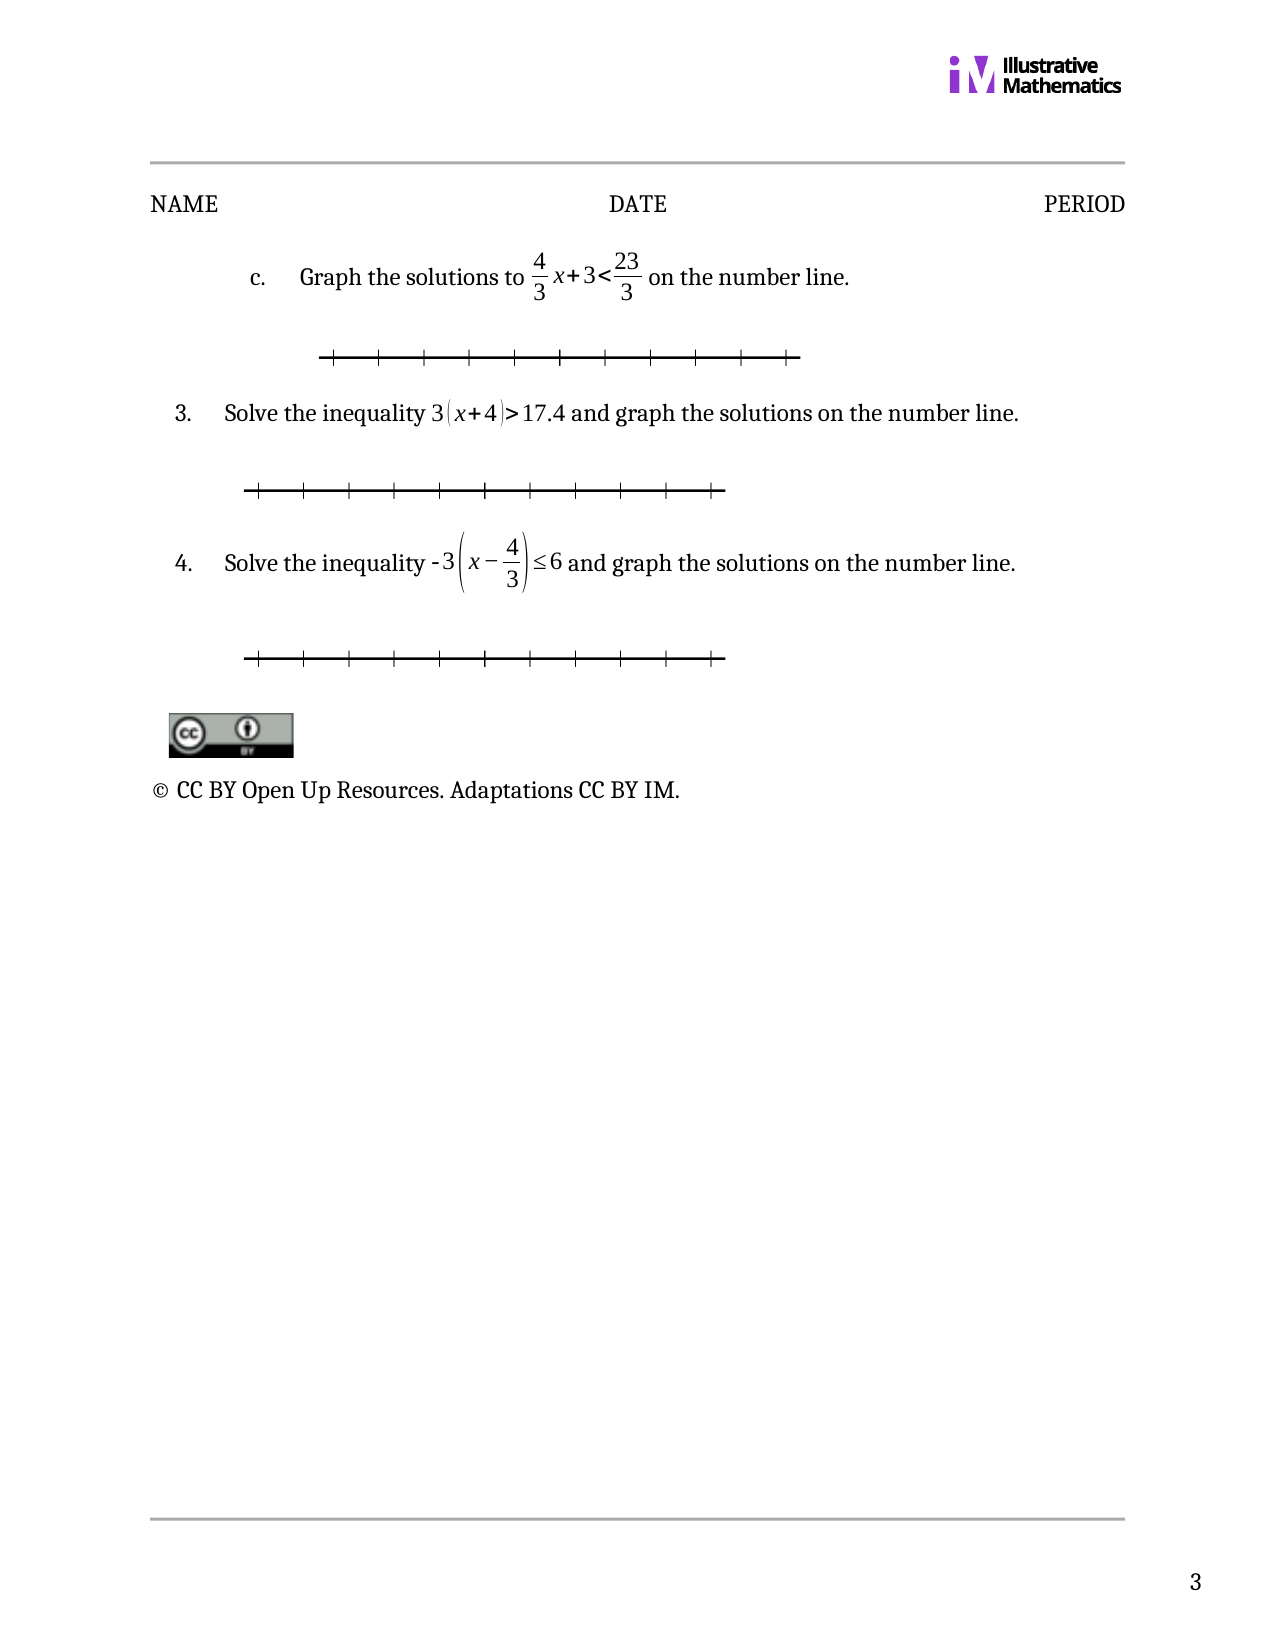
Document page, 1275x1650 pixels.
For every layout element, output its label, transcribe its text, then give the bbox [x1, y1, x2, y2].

list Solve the inequality and graph the solutions on the number line. [175, 531, 1125, 624]
list Graph the solutions to on the number line. [250, 247, 1125, 306]
picture [168, 713, 294, 758]
picture [949, 55, 1121, 93]
picture [243, 460, 726, 521]
list Solve the inequality and graph the solutions on the number line. [175, 397, 1125, 457]
picture [243, 628, 726, 689]
picture [318, 327, 801, 388]
text © CC BY Open Up Resources. Adaptations CC BY IM. [150, 776, 1125, 805]
